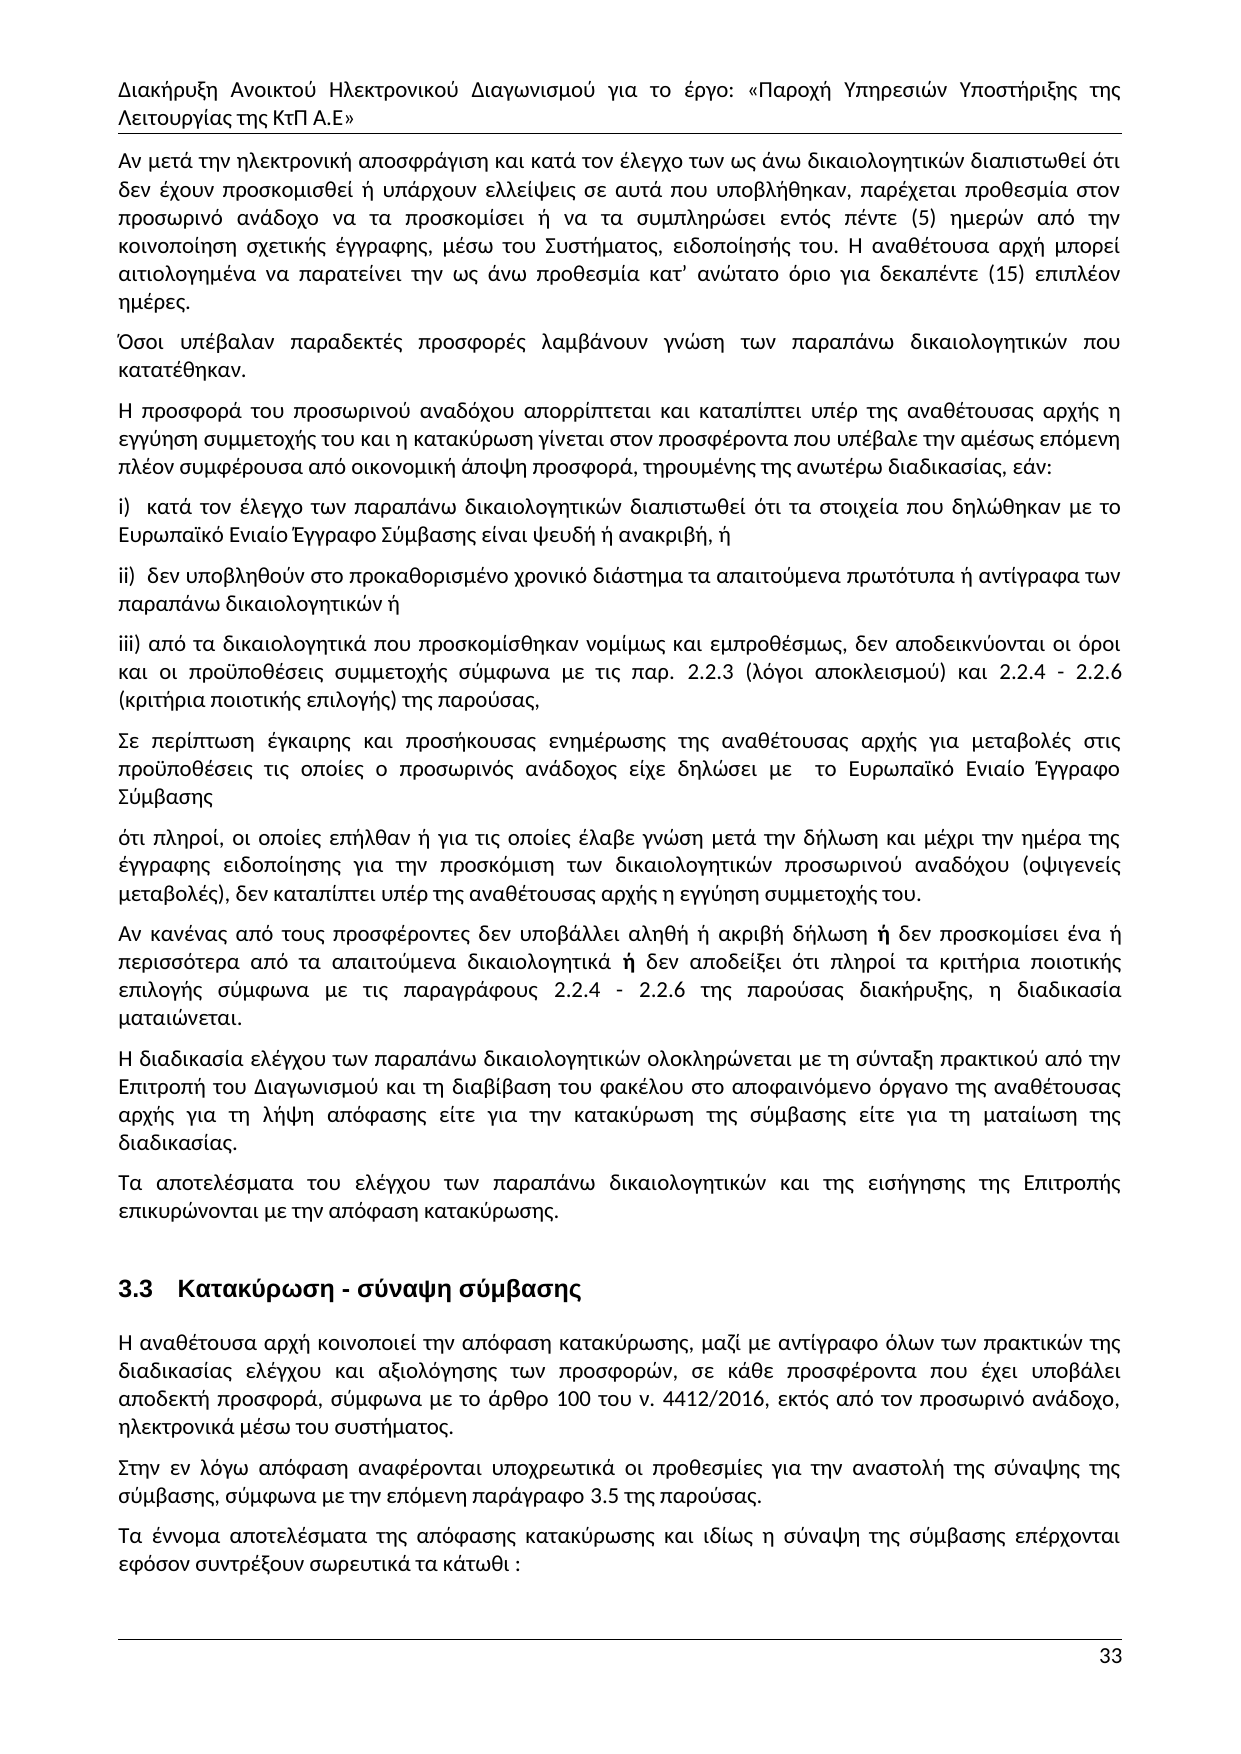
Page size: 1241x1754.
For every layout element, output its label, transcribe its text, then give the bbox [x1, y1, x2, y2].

text Τα αποτελέσματα του ελέγχου των παραπάνω δικαιολογητικών και της εισήγησης της Επιτροπής επικυρώνονται με την απόφαση κατακύρωσης. [118, 1168, 1122, 1224]
text Όσοι υπέβαλαν παραδεκτές προσφορές λαμβάνουν γνώση των παραπάνω δικαιολογητικών που κατατέθηκαν. [118, 327, 1122, 383]
subtitle Κατακύρωση - σύναψη σύμβασης [118, 1274, 1122, 1303]
text ii) δεν υποβληθούν στο προκαθορισμένο χρονικό διάστημα τα απαιτούμενα πρωτότυπα ή αντίγραφα των παραπάνω δικαιολογητικών ή [118, 561, 1122, 617]
text Αν κανένας από τους προσφέροντες δεν υποβάλλει αληθή ή ακριβή δήλωση ή δεν προσκομίσει ένα ή περισσότερα από τα απαιτούμενα δικαιολογητικά ή δεν αποδείξει ότι πληροί τα κριτήρια ποιοτικής επιλογής σύμφωνα με τις παραγράφους 2.2.4 - 2.2.6 της παρούσας διακήρυξης, η διαδικασία ματαιώνεται. [118, 919, 1122, 1031]
text Σε περίπτωση έγκαιρης και προσήκουσας ενημέρωσης της αναθέτουσας αρχής για μεταβολές στις προϋποθέσεις τις οποίες ο προσωρινός ανάδοχος είχε δηλώσει με το Ευρωπαϊκό Ενιαίο Έγγραφο Σύμβασης [118, 726, 1122, 810]
text Η αναθέτουσα αρχή κοινοποιεί την απόφαση κατακύρωσης, μαζί με αντίγραφο όλων των πρακτικών της διαδικασίας ελέγχου και αξιολόγησης των προσφορών, σε κάθε προσφέροντα που έχει υποβάλει αποδεκτή προσφορά, σύμφωνα με το άρθρο 100 του ν. 4412/2016, εκτός από τον προσωρινό ανάδοχο, ηλεκτρονικά μέσω του συστήματος. [118, 1328, 1122, 1440]
text Στην εν λόγω απόφαση αναφέρονται υποχρεωτικά οι προθεσμίες για την αναστολή της σύναψης της σύμβασης, σύμφωνα με την επόμενη παράγραφο 3.5 της παρούσας. [118, 1453, 1122, 1509]
text Αν μετά την ηλεκτρονική αποσφράγιση και κατά τον έλεγχο των ως άνω δικαιολογητικών διαπιστωθεί ότι δεν έχουν προσκομισθεί ή υπάρχουν ελλείψεις σε αυτά που υποβλήθηκαν, παρέχεται προθεσμία στον προσωρινό ανάδοχο να τα προσκομίσει ή να τα συμπληρώσει εντός πέντε (5) ημερών από την κοινοποίηση σχετικής έγγραφης, μέσω του Συστήματος, ειδοποίησής του. Η αναθέτουσα αρχή μπορεί αιτιολογημένα να παρατείνει την ως άνω προθεσμία κατ’ ανώτατο όριο για δεκαπέντε (15) επιπλέον ημέρες. [118, 147, 1122, 315]
text Η διαδικασία ελέγχου των παραπάνω δικαιολογητικών ολοκληρώνεται με τη σύνταξη πρακτικού από την Επιτροπή του Διαγωνισμού και τη διαβίβαση του φακέλου στο αποφαινόμενο όργανο της αναθέτουσας αρχής για τη λήψη απόφασης είτε για την κατακύρωση της σύμβασης είτε για τη ματαίωση της διαδικασίας. [118, 1044, 1122, 1156]
text Η προσφορά του προσωρινού αναδόχου απορρίπτεται και καταπίπτει υπέρ της αναθέτουσας αρχής η εγγύηση συμμετοχής του και η κατακύρωση γίνεται στον προσφέροντα που υπέβαλε την αμέσως επόμενη πλέον συμφέρουσα από οικονομική άποψη προσφορά, τηρουμένης της ανωτέρω διαδικασίας, εάν: [118, 396, 1122, 480]
text iii) από τα δικαιολογητικά που προσκομίσθηκαν νομίμως και εμπροθέσμως, δεν αποδεικνύονται οι όροι και οι προϋποθέσεις συμμετοχής σύμφωνα με τις παρ. 2.2.3 (λόγοι αποκλεισμού) και 2.2.4 - 2.2.6 (κριτήρια ποιοτικής επιλογής) της παρούσας, [118, 629, 1122, 713]
text Τα έννομα αποτελέσματα της απόφασης κατακύρωσης και ιδίως η σύναψη της σύμβασης επέρχονται εφόσον συντρέξουν σωρευτικά τα κάτωθι : [118, 1521, 1122, 1577]
text i) κατά τον έλεγχο των παραπάνω δικαιολογητικών διαπιστωθεί ότι τα στοιχεία που δηλώθηκαν με το Ευρωπαϊκό Ενιαίο Έγγραφο Σύμβασης είναι ψευδή ή ανακριβή, ή [118, 492, 1122, 548]
text ότι πληροί, οι οποίες επήλθαν ή για τις οποίες έλαβε γνώση μετά την δήλωση και μέχρι την ημέρα της έγγραφης ειδοποίησης για την προσκόμιση των δικαιολογητικών προσωρινού αναδόχου (οψιγενείς μεταβολές), δεν καταπίπτει υπέρ της αναθέτουσας αρχής η εγγύηση συμμετοχής του. [118, 823, 1122, 907]
